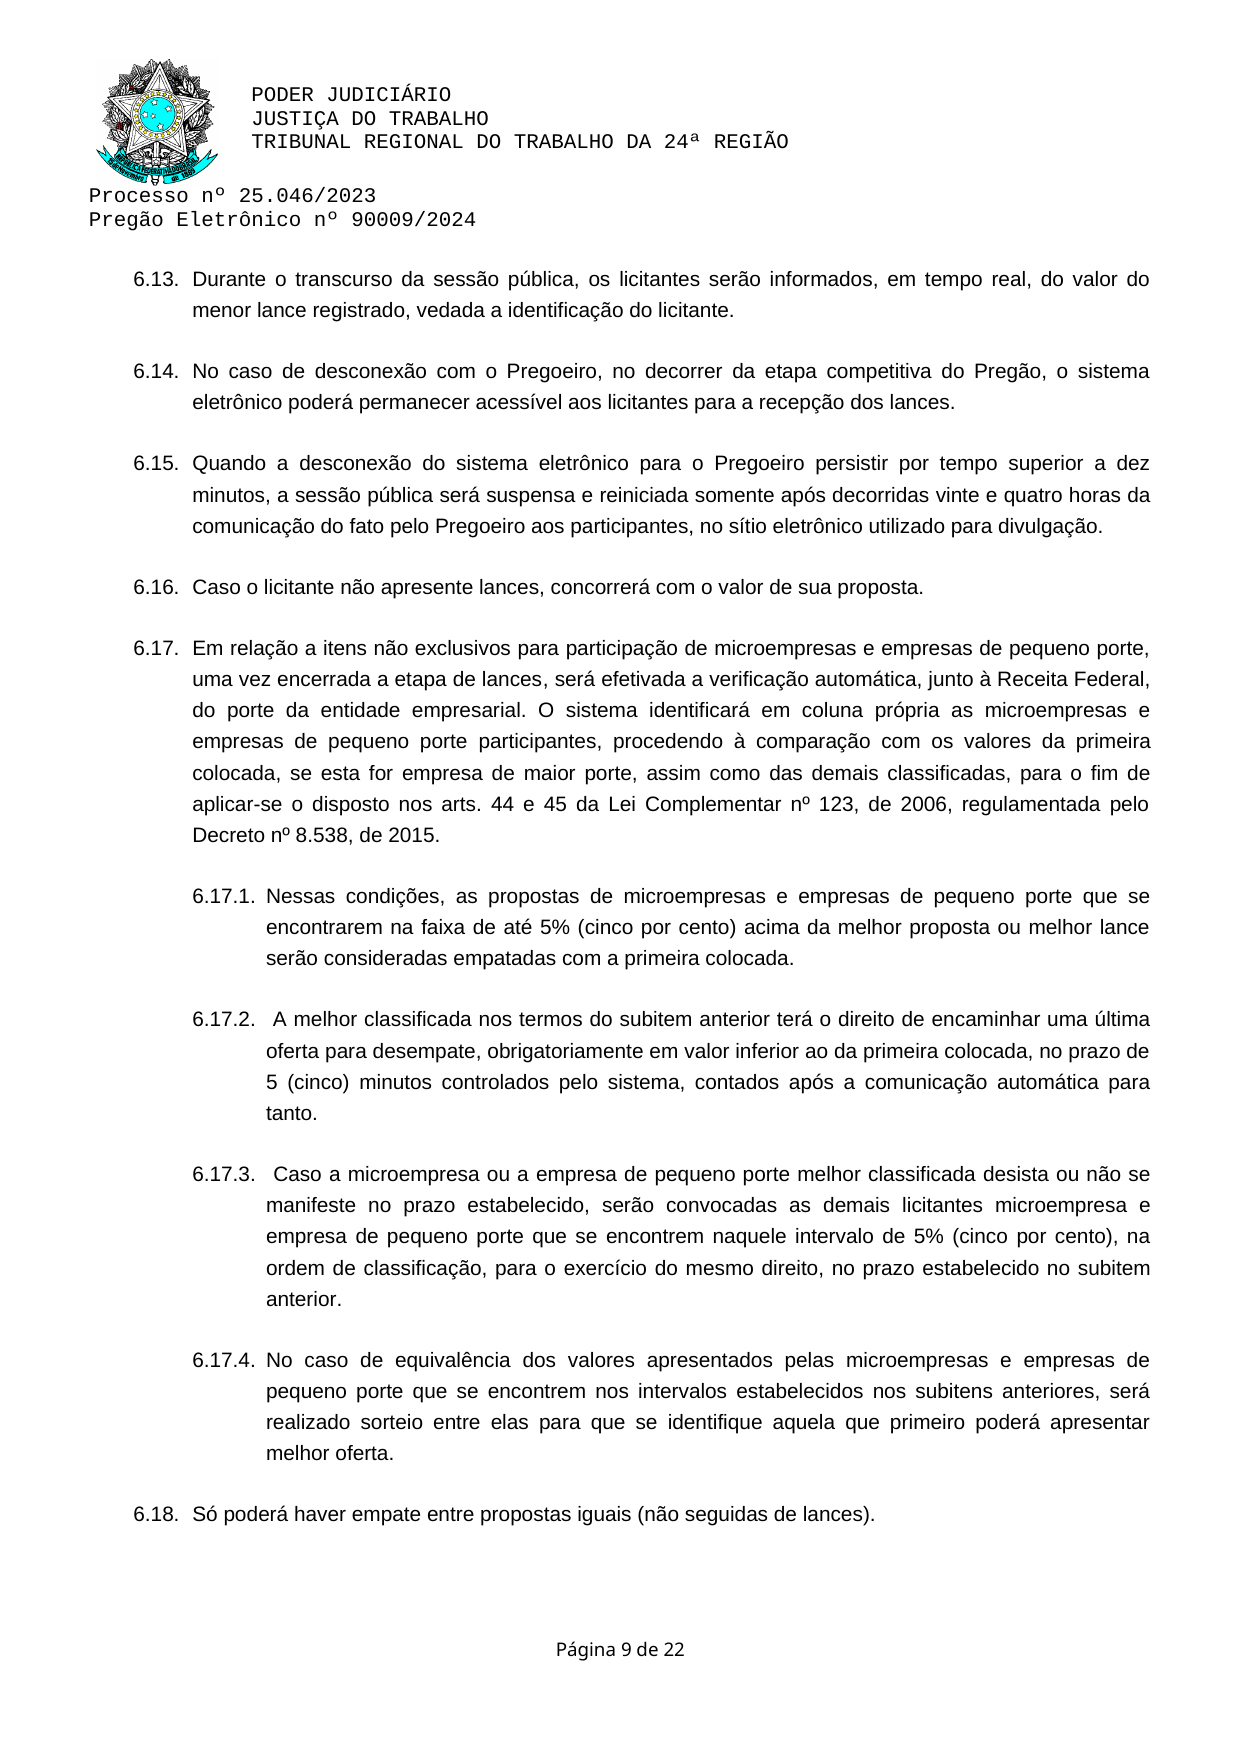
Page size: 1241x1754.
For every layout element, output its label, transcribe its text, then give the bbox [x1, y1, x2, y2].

text Só poderá haver empate entre propostas iguais (não seguidas de lances). [133, 1502, 1152, 1526]
list No caso de equivalência dos valores apresentados pelas microempresas e empresas de pequeno porte que se encontrem nos intervalos estabelecidos nos subitens anteriores, será realizado sorteio entre elas para que se identifique aquela que primeiro poderá apresentar melhor oferta. [192, 1348, 1152, 1465]
text Caso o licitante não apresente lances, concorrerá com o valor de sua proposta. [133, 575, 1152, 599]
list Nessas condições, as propostas de microempresas e empresas de pequeno porte que se encontrarem na faixa de até 5% (cinco por cento) acima da melhor proposta ou melhor lance serão consideradas empatadas com a primeira colocada. [192, 884, 1152, 970]
list A melhor classificada nos termos do subitem anterior terá o direito de encaminhar uma última oferta para desempate, obrigatoriamente em valor inferior ao da primeira colocada, no prazo de 5 (cinco) minutos controlados pelo sistema, contados após a comunicação automática para tanto. [192, 1007, 1152, 1125]
text Em relação a itens não exclusivos para participação de microempresas e empresas de pequeno porte, uma vez encerrada a etapa de lances, será efetivada a verificação automática, junto à Receita Federal, do porte da entidade empresarial. O sistema identificará em coluna própria as microempresas e empresas de pequeno porte participantes, procedendo à comparação com os valores da primeira colocada, se esta for empresa de maior porte, assim como das demais classificadas, para o fim de aplicar-se o disposto nos arts. 44 e 45 da Lei Complementar nº 123, de 2006, regulamentada pelo Decreto nº 8.538, de 2015. [133, 636, 1152, 847]
text No caso de desconexão com o Pregoeiro, no decorrer da etapa competitiva do Pregão, o sistema eletrônico poderá permanecer acessível aos licitantes para a recepção dos lances. [133, 359, 1152, 414]
text Durante o transcurso da sessão pública, os licitantes serão informados, em tempo real, do valor do menor lance registrado, vedada a identificação do licitante. [133, 267, 1152, 322]
text Quando a desconexão do sistema eletrônico para o Pregoeiro persistir por tempo superior a dez minutos, a sessão pública será suspensa e reiniciada somente após decorridas vinte e quatro horas da comunicação do fato pelo Pregoeiro aos participantes, no sítio eletrônico utilizado para divulgação. [133, 451, 1152, 537]
list Caso a microempresa ou a empresa de pequeno porte melhor classificada desista ou não se manifeste no prazo estabelecido, serão convocadas as demais licitantes microempresa e empresa de pequeno porte que se encontrem naquele intervalo de 5% (cinco por cento), na ordem de classificação, para o exercício do mesmo direito, no prazo estabelecido no subitem anterior. [192, 1162, 1152, 1310]
picture [96, 59, 220, 186]
